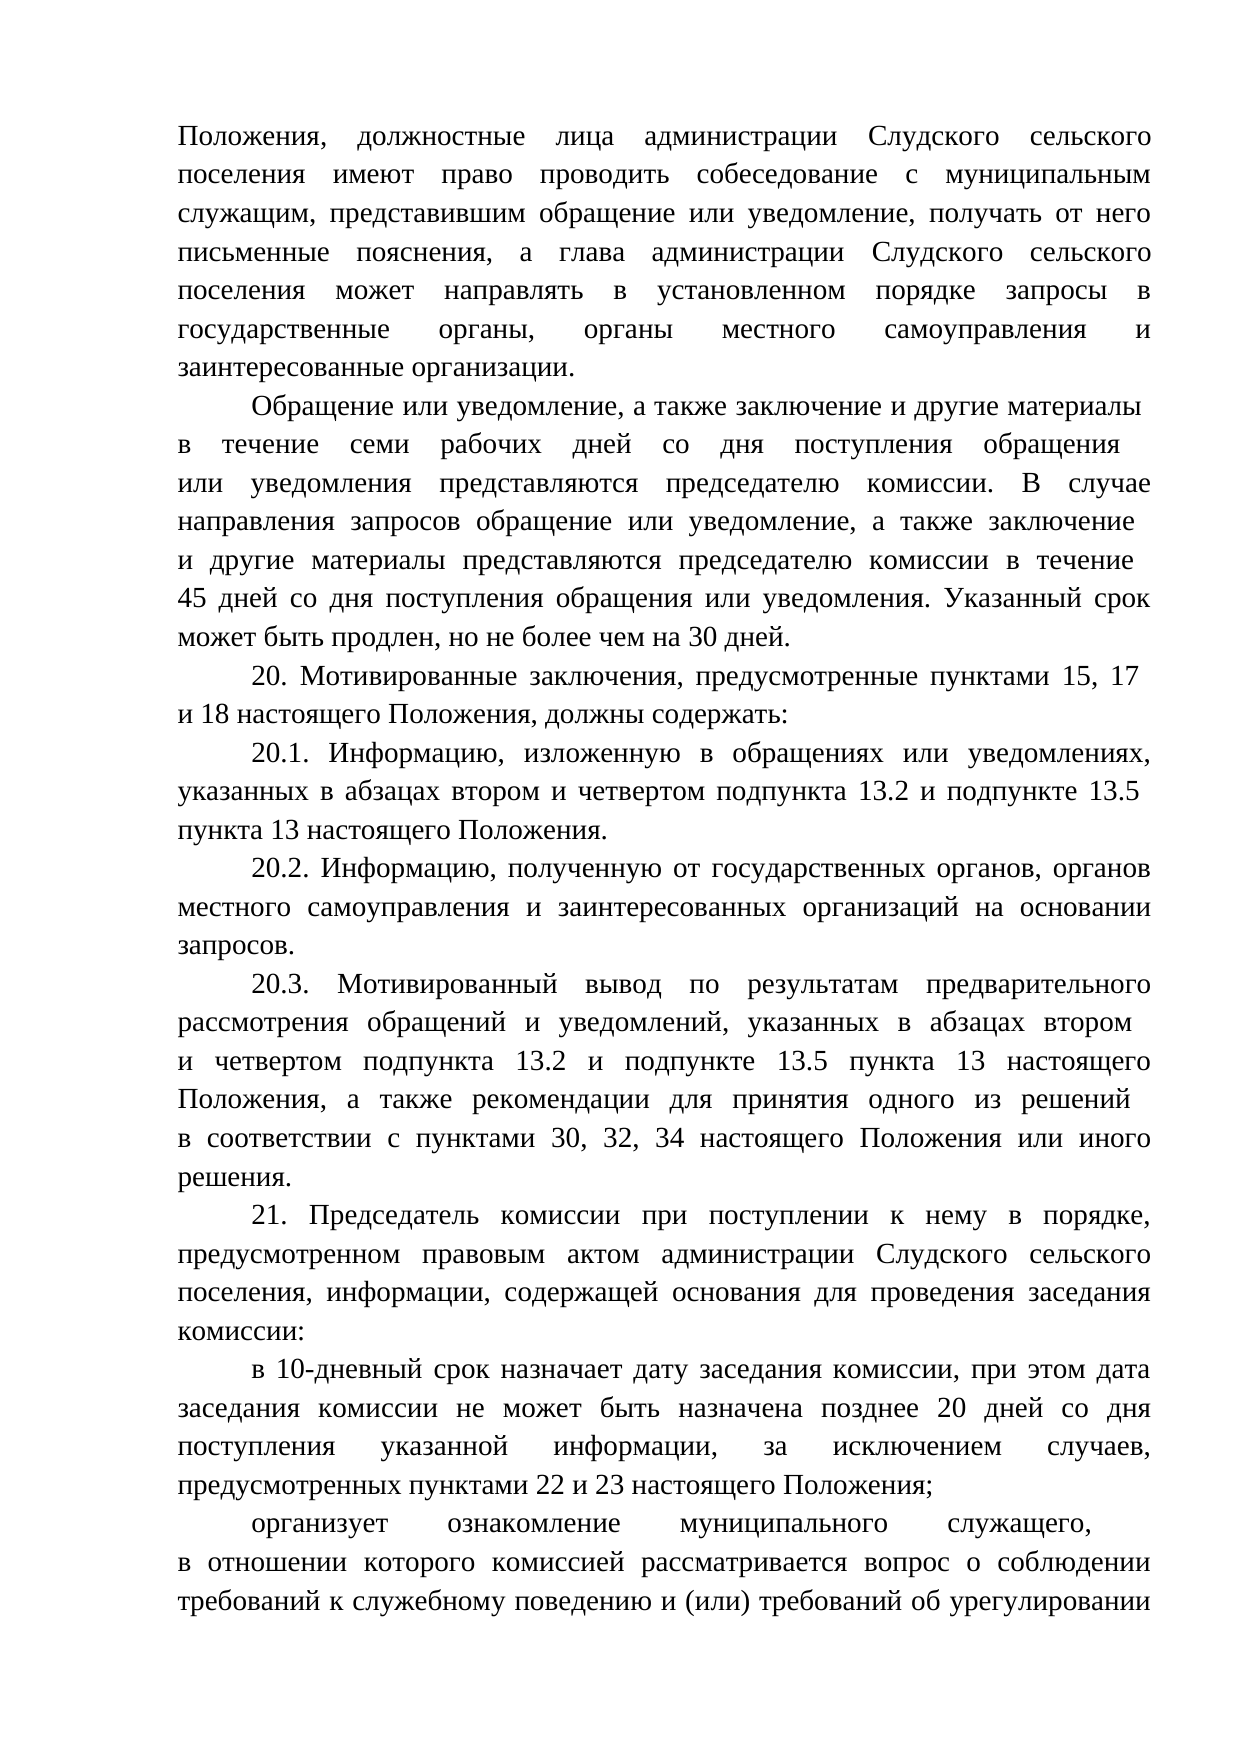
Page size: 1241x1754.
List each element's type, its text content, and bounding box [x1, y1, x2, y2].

text 20.1. Информацию, изложенную в обращениях или уведомлениях, указанных в абзацах втором и четвертом подпункта 13.2 и подпункте 13.5 пункта 13 настоящего Положения. [177, 735, 1152, 845]
text 20.2. Информацию, полученную от государственных органов, органов местного самоуправления и заинтересованных организаций на основании запросов. [177, 850, 1152, 961]
text Обращение или уведомление, а также заключение и другие материалы в течение семи рабочих дней со дня поступления обращения или уведомления представляются председателю комиссии. В случае направления запросов обращение или уведомление, а также заключение и другие материалы представляются председателю комиссии в течение 45 дней со дня поступления обращения или уведомления. Указанный срок может быть продлен, но не более чем на 30 дней. [177, 388, 1152, 653]
text 20. Мотивированные заключения, предусмотренные пунктами 15, 17 и 18 настоящего Положения, должны содержать: [177, 658, 1152, 730]
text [177, 118, 1152, 383]
text в 10-дневный срок назначает дату заседания комиссии, при этом дата заседания комиссии не может быть назначена позднее 20 дней со дня поступления указанной информации, за исключением случаев, предусмотренных пунктами 22 и 23 настоящего Положения; [177, 1351, 1152, 1501]
text 21. Председатель комиссии при поступлении к нему в порядке, предусмотренном правовым актом администрации Слудского сельского поселения, информации, содержащей основания для проведения заседания комиссии: [177, 1197, 1152, 1346]
text 20.3. Мотивированный вывод по результатам предварительного рассмотрения обращений и уведомлений, указанных в абзацах втором и четвертом подпункта 13.2 и подпункте 13.5 пункта 13 настоящего Положения, а также рекомендации для принятия одного из решений в соответствии с пунктами 30, 32, 34 настоящего Положения или иного решения. [177, 966, 1152, 1192]
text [177, 1506, 1152, 1616]
